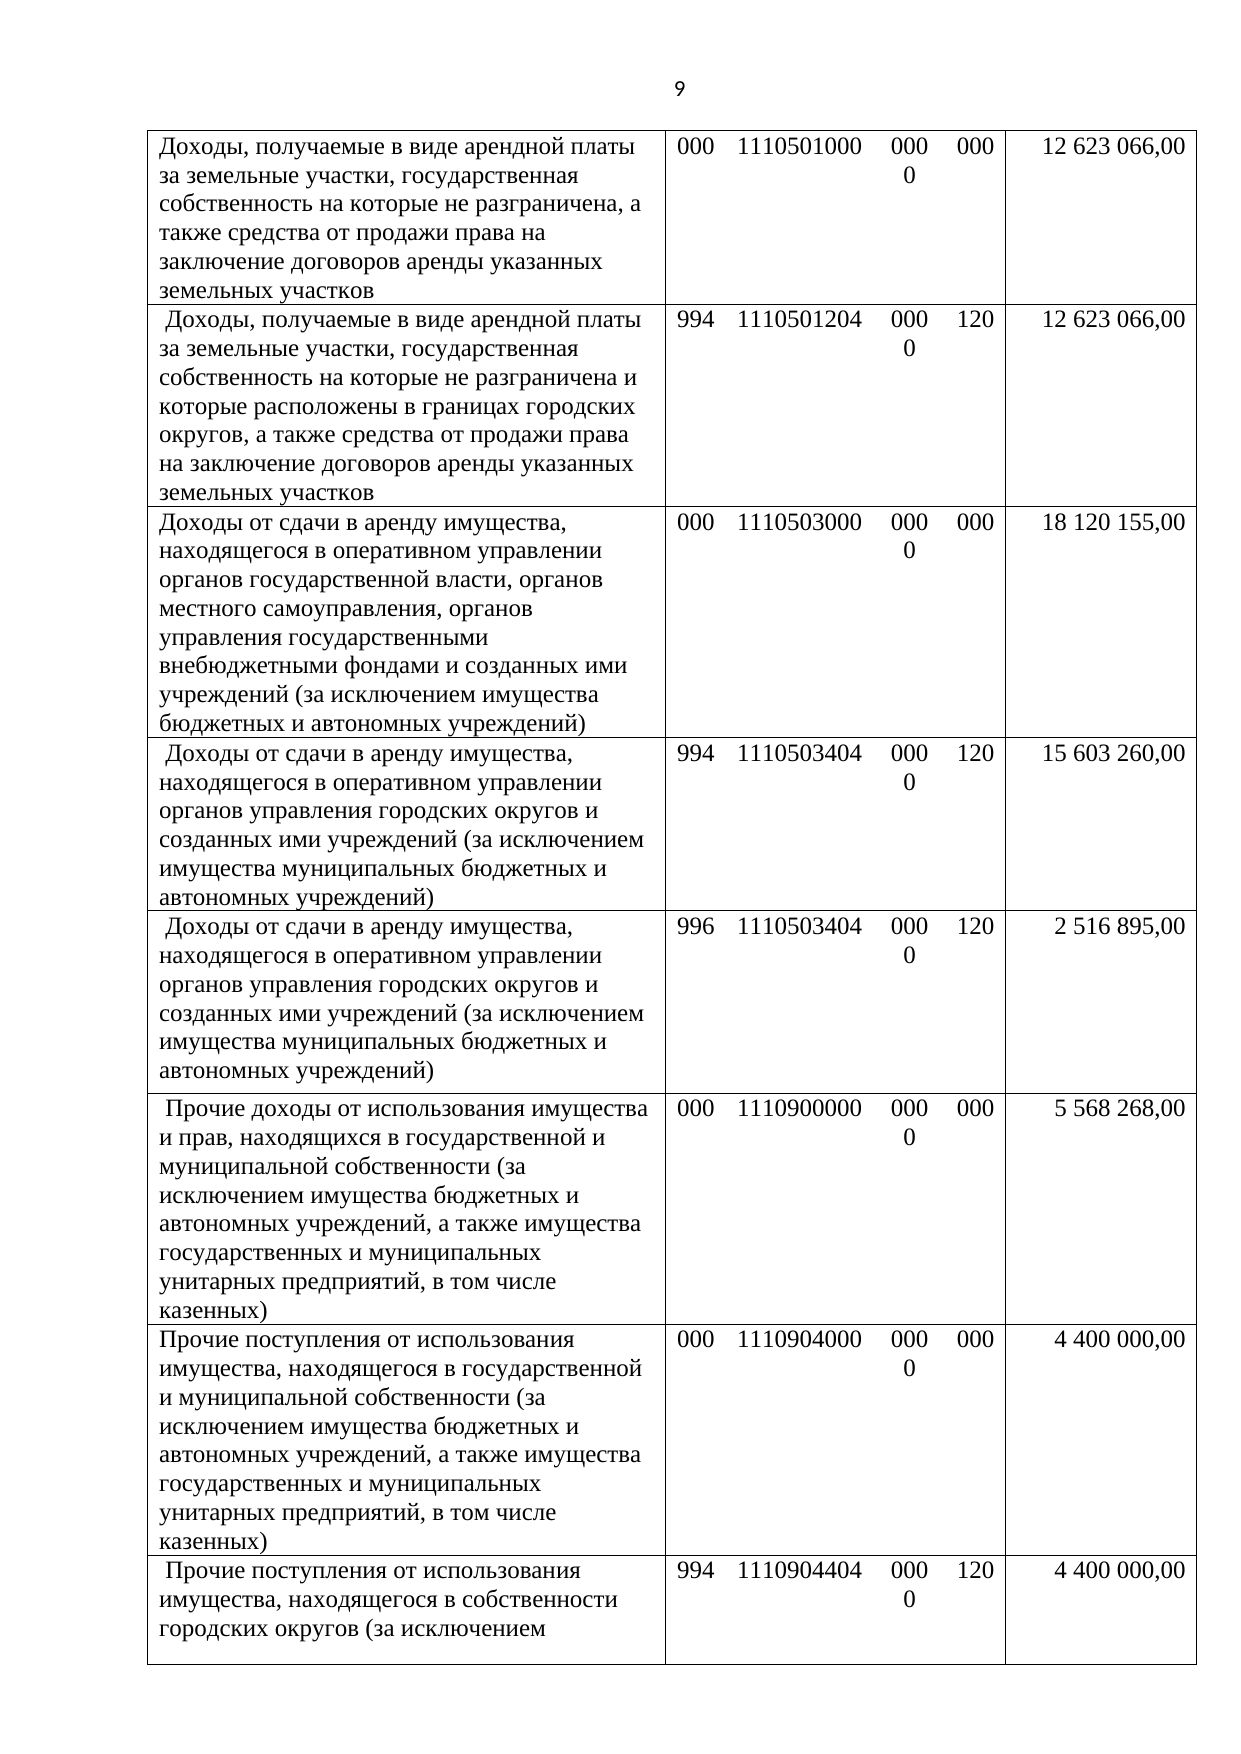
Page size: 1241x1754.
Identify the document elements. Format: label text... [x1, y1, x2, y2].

table_cell 000 [945, 1094, 1005, 1323]
table_cell 0000 [873, 1094, 945, 1323]
table_cell 0000 [873, 1325, 945, 1554]
table_cell 12 623 066,00 [1006, 305, 1196, 506]
table_cell 994 [666, 1556, 726, 1664]
table_cell 12 623 066,00 [1006, 131, 1196, 303]
table_cell Доходы, получаемые в виде арендной платы за земельные участки, государственная собственность на которые не разграничена, а также средства от продажи права на заключение договоров аренды указанных земельных участков [148, 131, 665, 303]
table_cell 996 [666, 911, 726, 1092]
table_cell 1110501000 [726, 131, 873, 303]
table_cell 994 [666, 738, 726, 910]
table_cell 120 [945, 1556, 1005, 1664]
table_cell 1110900000 [726, 1094, 873, 1323]
table_cell Доходы от сдачи в аренду имущества, находящегося в оперативном управлении органов государственной власти, органов местного самоуправления, органов управления государственными внебюджетными фондами и созданных ими учреждений (за исключением имущества бюджетных и автономных учреждений) [148, 507, 665, 737]
table_cell 15 603 260,00 [1006, 738, 1196, 910]
table_cell 0000 [873, 738, 945, 910]
table_cell 0000 [873, 131, 945, 303]
table_cell 000 [945, 507, 1005, 737]
table_cell 000 [945, 1325, 1005, 1554]
table_cell Прочие поступления от использования имущества, находящегося в государственной и муниципальной собственности (за исключением имущества бюджетных и автономных учреждений, а также имущества государственных и муниципальных унитарных предприятий, в том числе казенных) [148, 1325, 665, 1554]
table_cell 1110501204 [726, 305, 873, 506]
table_cell 000 [945, 131, 1005, 303]
table_cell 0000 [873, 305, 945, 506]
table_cell 2 516 895,00 [1006, 911, 1196, 1092]
table_cell 000 [666, 131, 726, 303]
table_cell 1110503404 [726, 911, 873, 1092]
table_cell Доходы, получаемые в виде арендной платы за земельные участки, государственная собственность на которые не разграничена и которые расположены в границах городских округов, а также средства от продажи права на заключение договоров аренды указанных земельных участков [148, 305, 665, 506]
table_cell 1110503404 [726, 738, 873, 910]
table_cell Доходы от сдачи в аренду имущества, находящегося в оперативном управлении органов управления городских округов и созданных ими учреждений (за исключением имущества муниципальных бюджетных и автономных учреждений) [148, 738, 665, 910]
table_cell 1110904404 [726, 1556, 873, 1664]
table_cell 994 [666, 305, 726, 506]
table_cell 4 400 000,00 [1006, 1556, 1196, 1664]
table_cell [148, 1556, 665, 1664]
table_cell 1110904000 [726, 1325, 873, 1554]
table_cell 1110503000 [726, 507, 873, 737]
table_cell 0000 [873, 507, 945, 737]
table_cell 000 [666, 1094, 726, 1323]
table_cell 000 [666, 1325, 726, 1554]
table_cell Прочие доходы от использования имущества и прав, находящихся в государственной и муниципальной собственности (за исключением имущества бюджетных и автономных учреждений, а также имущества государственных и муниципальных унитарных предприятий, в том числе казенных) [148, 1094, 665, 1323]
table_cell 18 120 155,00 [1006, 507, 1196, 737]
table_cell 5 568 268,00 [1006, 1094, 1196, 1323]
table_cell Доходы от сдачи в аренду имущества, находящегося в оперативном управлении органов управления городских округов и созданных ими учреждений (за исключением имущества муниципальных бюджетных и автономных учреждений) [148, 911, 665, 1092]
table_cell 000 [666, 507, 726, 737]
table_cell 120 [945, 911, 1005, 1092]
table_cell 0000 [873, 911, 945, 1092]
table_cell 4 400 000,00 [1006, 1325, 1196, 1554]
table_cell 120 [945, 738, 1005, 910]
table_cell 120 [945, 305, 1005, 506]
table_cell 0000 [873, 1556, 945, 1664]
